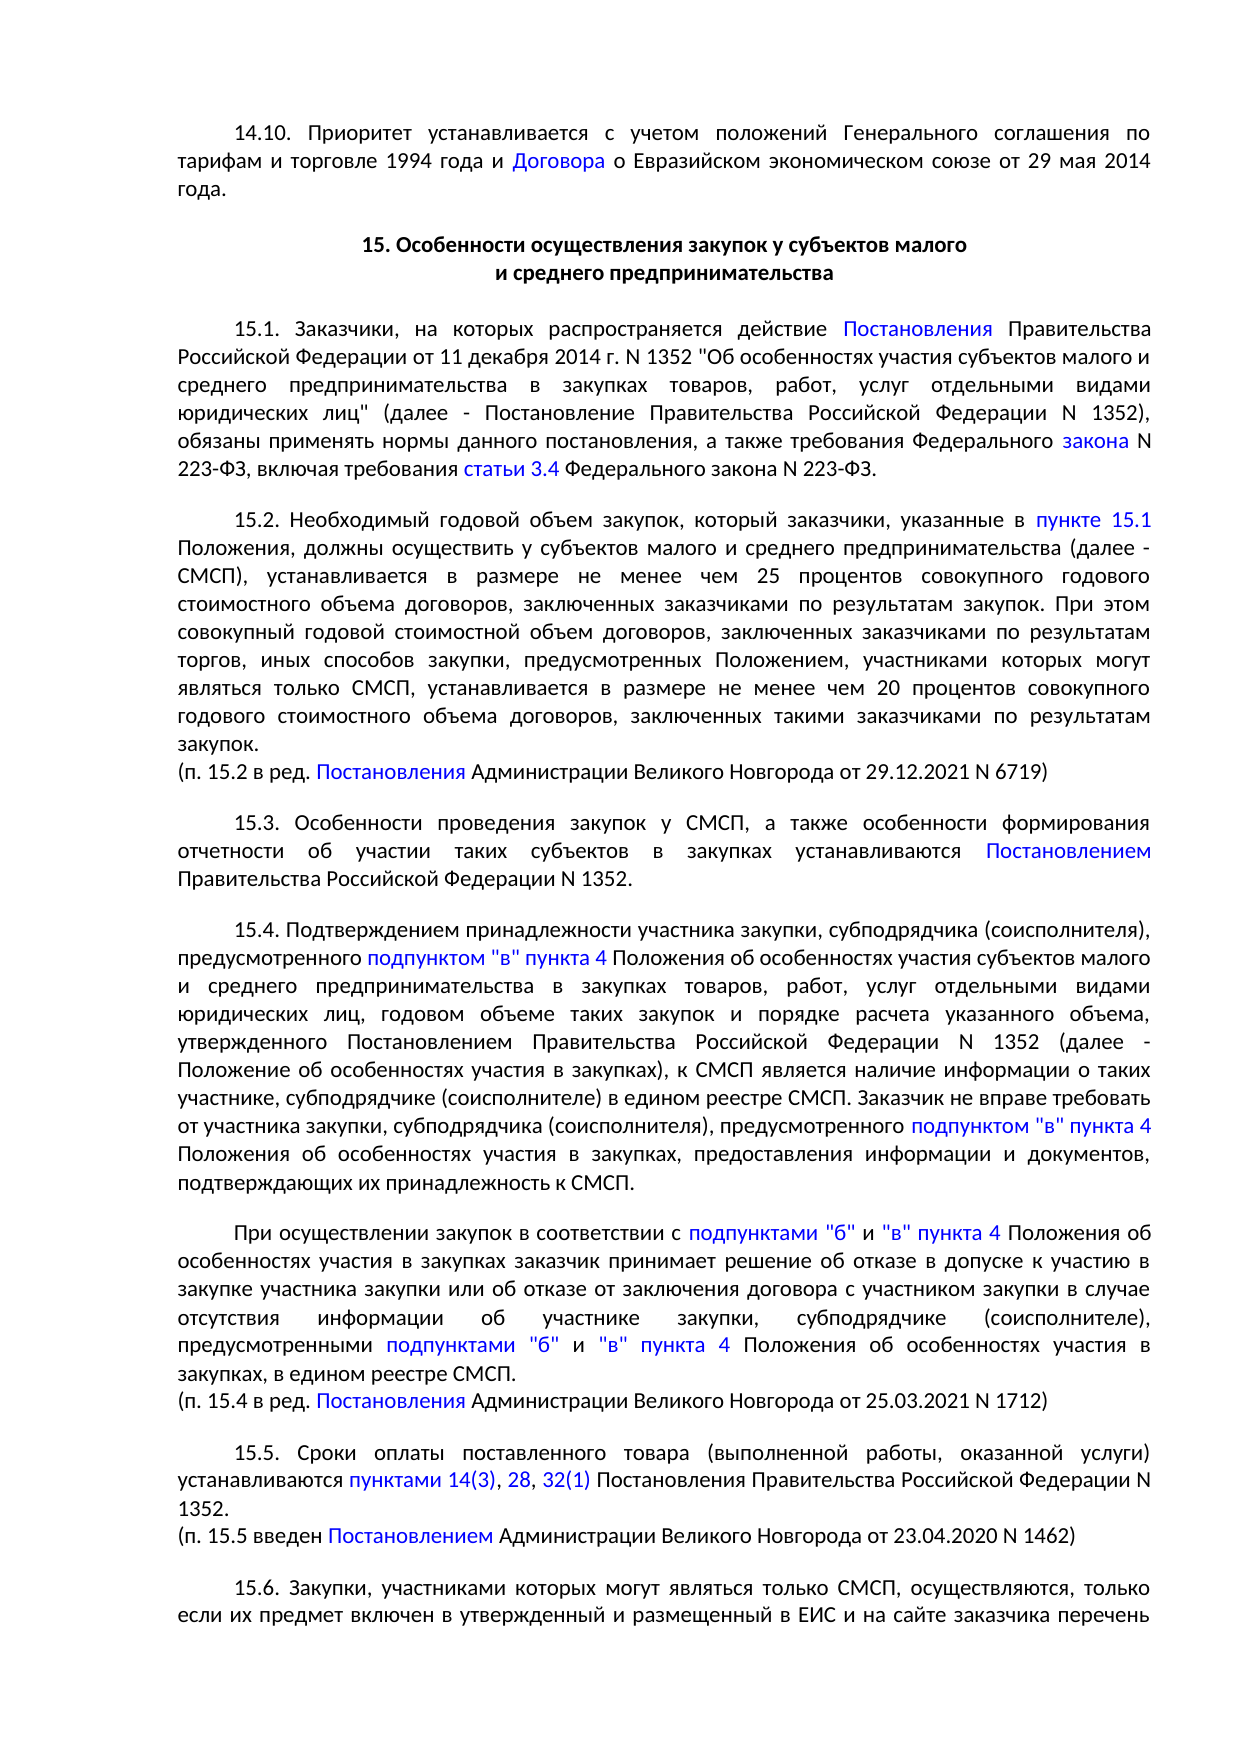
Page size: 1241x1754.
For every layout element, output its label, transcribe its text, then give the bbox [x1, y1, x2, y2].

text При осуществлении закупок в соответствии с подпунктами "б" и "в" пункта 4 Положения об особенностях участия в закупках заказчик принимает решение об отказе в допуске к участию в закупке участника закупки или об отказе от заключения договора с участником закупки в случае отсутствия информации об участнике закупки, субподрядчике (соисполнителе), предусмотренными подпунктами "б" и "в" пункта 4 Положения об особенностях участия в закупках, в едином реестре СМСП. [177, 1218, 1152, 1387]
text 14.10. Приоритет устанавливается с учетом положений Генерального соглашения по тарифам и торговле 1994 года и Договора о Евразийском экономическом союзе от 29 мая 2014 года. [177, 118, 1152, 202]
text (п. 15.4 в ред. Постановления Администрации Великого Новгорода от 25.03.2021 N 1712) [177, 1387, 1152, 1415]
title 15. Особенности осуществления закупок у субъектов малого [177, 230, 1152, 258]
text 15.2. Необходимый годовой объем закупок, который заказчики, указанные в пункте 15.1 Положения, должны осуществить у субъектов малого и среднего предпринимательства (далее - СМСП), устанавливается в размере не менее чем 25 процентов совокупного годового стоимостного объема договоров, заключенных заказчиками по результатам закупок. При этом совокупный годовой стоимостной объем договоров, заключенных заказчиками по результатам торгов, иных способов закупки, предусмотренных Положением, участниками которых могут являться только СМСП, устанавливается в размере не менее чем 20 процентов совокупного годового стоимостного объема договоров, заключенных такими заказчиками по результатам закупок. [177, 505, 1152, 757]
text (п. 15.2 в ред. Постановления Администрации Великого Новгорода от 29.12.2021 N 6719) [177, 757, 1152, 786]
text 15.5. Сроки оплаты поставленного товара (выполненной работы, оказанной услуги) устанавливаются пунктами 14(3), 28, 32(1) Постановления Правительства Российской Федерации N 1352. [177, 1438, 1152, 1522]
text (п. 15.5 введен Постановлением Администрации Великого Новгорода от 23.04.2020 N 1462) [177, 1522, 1152, 1550]
text 15.1. Заказчики, на которых распространяется действие Постановления Правительства Российской Федерации от 11 декабря 2014 г. N 1352 "Об особенностях участия субъектов малого и среднего предпринимательства в закупках товаров, работ, услуг отдельными видами юридических лиц" (далее - Постановление Правительства Российской Федерации N 1352), обязаны применять нормы данного постановления, а также требования Федерального закона N 223-ФЗ, включая требования статьи 3.4 Федерального закона N 223-ФЗ. [177, 314, 1152, 482]
title и среднего предпринимательства [177, 258, 1152, 286]
text 15.4. Подтверждением принадлежности участника закупки, субподрядчика (соисполнителя), предусмотренного подпунктом "в" пункта 4 Положения об особенностях участия субъектов малого и среднего предпринимательства в закупках товаров, работ, услуг отдельными видами юридических лиц, годовом объеме таких закупок и порядке расчета указанного объема, утвержденного Постановлением Правительства Российской Федерации N 1352 (далее - Положение об особенностях участия в закупках), к СМСП является наличие информации о таких участнике, субподрядчике (соисполнителе) в едином реестре СМСП. Заказчик не вправе требовать от участника закупки, субподрядчика (соисполнителя), предусмотренного подпунктом "в" пункта 4 Положения об особенностях участия в закупках, предоставления информации и документов, подтверждающих их принадлежность к СМСП. [177, 915, 1152, 1196]
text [177, 1573, 1152, 1629]
text 15.3. Особенности проведения закупок у СМСП, а также особенности формирования отчетности об участии таких субъектов в закупках устанавливаются Постановлением Правительства Российской Федерации N 1352. [177, 808, 1152, 892]
